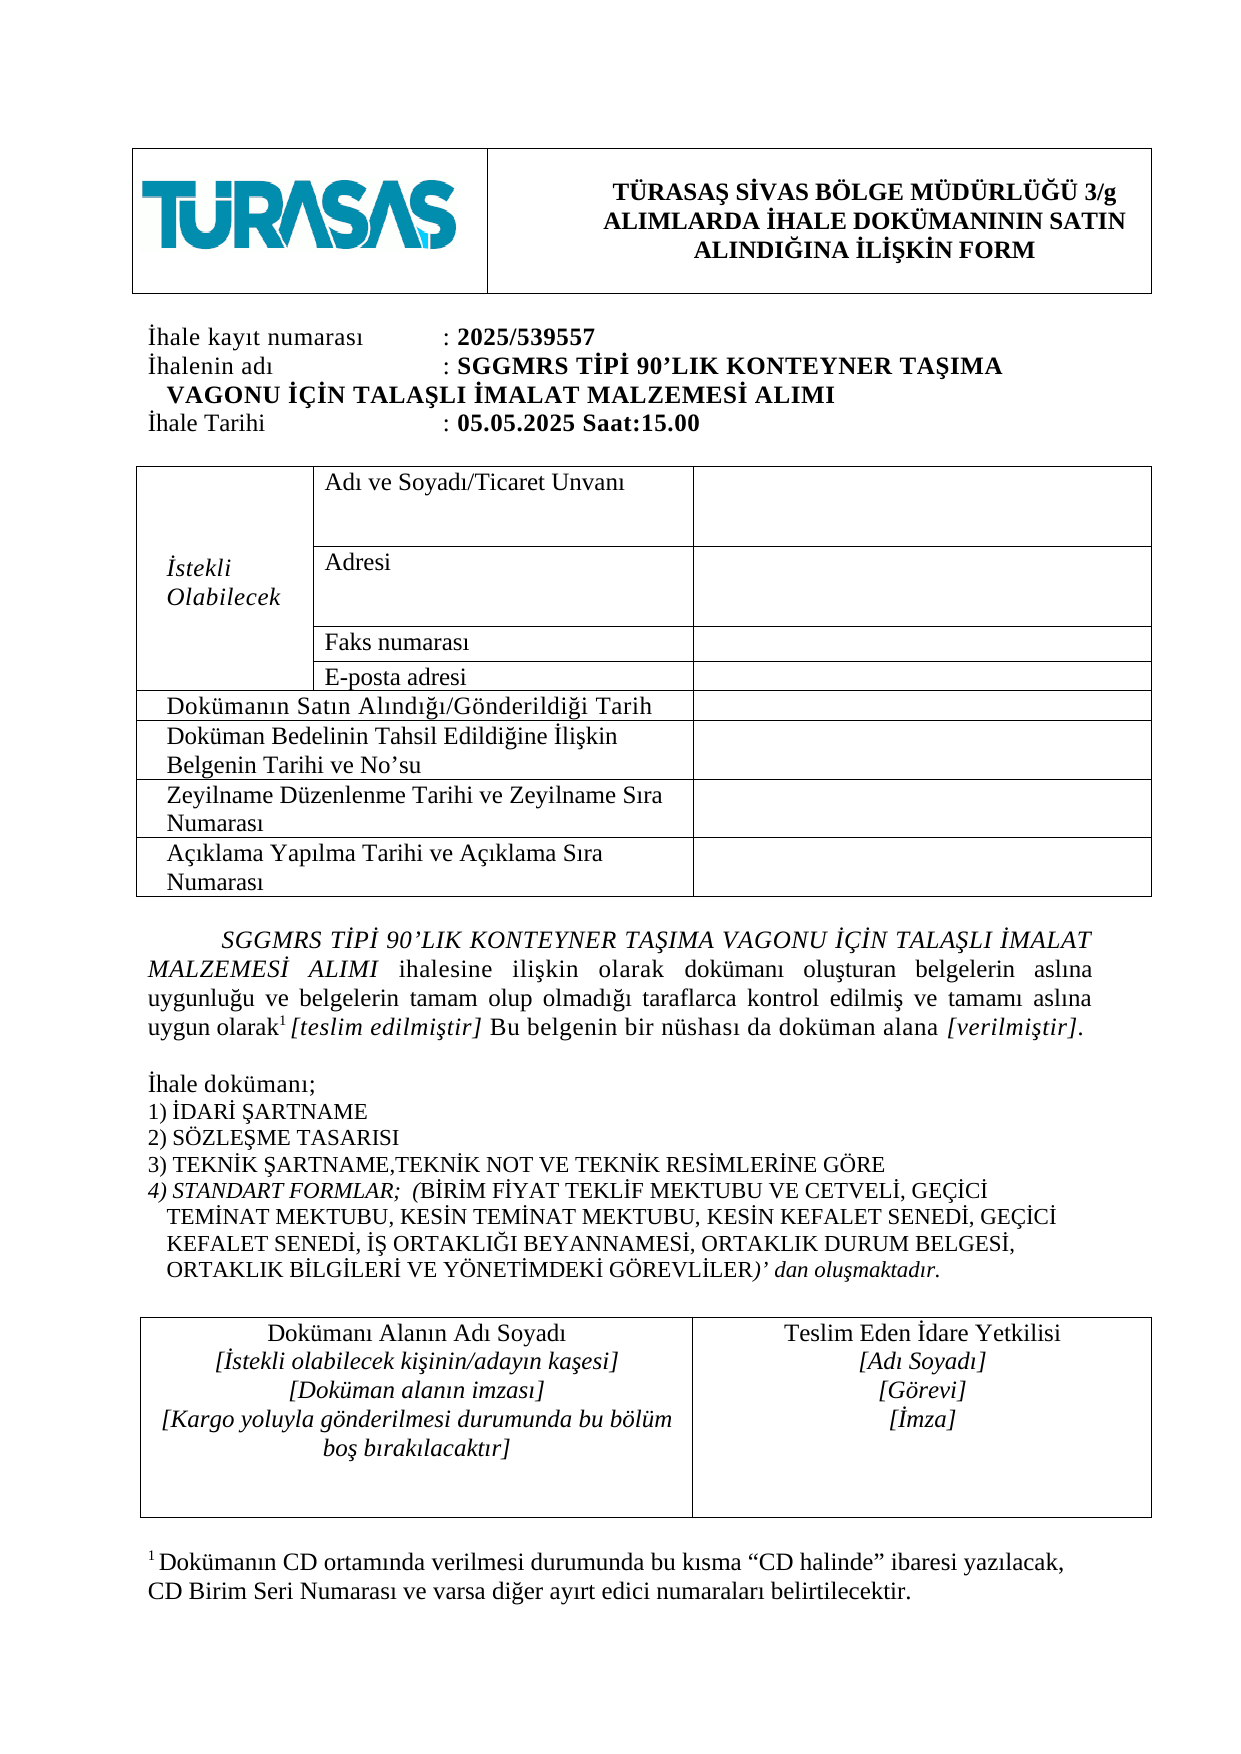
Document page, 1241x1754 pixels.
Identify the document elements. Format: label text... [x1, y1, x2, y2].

table_cell [694, 721, 1151, 779]
table_cell Adresi [314, 547, 693, 626]
text İhalenin adı : SGGMRS TİPİ 90’LIK KONTEYNER TAŞIMA VAGONU İÇİN TALAŞLI İMALAT MALZEMESİ ALIMI [148, 351, 1093, 408]
table_cell Faks numarası [314, 627, 693, 661]
table_cell [694, 838, 1151, 896]
table_header [133, 149, 487, 292]
table_header Adı ve Soyadı/Ticaret Unvanı [314, 467, 693, 546]
table_cell [694, 627, 1151, 661]
table_cell Doküman Bedelinin Tahsil Edildiğine İlişkin Belgenin Tarihi ve No’su [137, 721, 693, 779]
table_cell Dokümanın Satın Alındığı/Gönderildiği Tarih [137, 691, 693, 720]
table_header TÜRASAŞ SİVAS BÖLGE MÜDÜRLÜĞÜ 3/g ALIMLARDA İHALE DOKÜMANININ SATIN ALINDIĞINA İLİŞKİN FORM [488, 149, 1151, 292]
text İhale kayıt numarası : 2025/539557 [148, 322, 1093, 351]
table_header İstekli Olabilecek [137, 467, 313, 690]
table_cell Zeyilname Düzenlenme Tarihi ve Zeyilname Sıra Numarası [137, 780, 693, 837]
text 4) STANDART FORMLAR; (BİRİM FİYAT TEKLİF MEKTUBU VE CETVELİ, GEÇİCİ TEMİNAT MEKTUBU, KESİN TEMİNAT MEKTUBU, KESİN KEFALET SENEDİ, GEÇİCİ KEFALET SENEDİ, İŞ ORTAKLIĞI BEYANNAMESİ, ORTAKLIK DURUM BELGESİ, ORTAKLIK BİLGİLERİ VE YÖNETİMDEKİ GÖREVLİLER)’ dan oluşmaktadır. [148, 1177, 1093, 1282]
text 1) İDARİ ŞARTNAME [148, 1098, 1093, 1124]
table_cell [694, 547, 1151, 626]
table_cell E-posta adresi [314, 662, 693, 690]
table_cell [694, 780, 1151, 837]
table_cell Açıklama Yapılma Tarihi ve Açıklama Sıra Numarası [137, 838, 693, 896]
table_header Dokümanı Alanın Adı Soyadı [İstekli olabilecek kişinin/adayın kaşesi] [Doküman alanın imzası] [Kargo yoluyla gönderilmesi durumunda bu bölüm boş bırakılacaktır] [141, 1318, 692, 1517]
text 1 Dokümanın CD ortamında verilmesi durumunda bu kısma “CD halinde” ibaresi yazılacak, CD Birim Seri Numarası ve varsa diğer ayırt edici numaraları belirtilecektir. [148, 1547, 1093, 1604]
text 3) TEKNİK ŞARTNAME,TEKNİK NOT VE TEKNİK RESİMLERİNE GÖRE [148, 1151, 1093, 1177]
table_header [694, 467, 1151, 546]
table_header Teslim Eden İdare Yetkilisi [Adı Soyadı] [Görevi] [İmza] [693, 1318, 1151, 1517]
text SGGMRS TİPİ 90’LIK KONTEYNER TAŞIMA VAGONU İÇİN TALAŞLI İMALAT MALZEMESİ ALIMI ihalesine ilişkin olarak dokümanı oluşturan belgelerin aslına uygunluğu ve belgelerin tamam olup olmadığı taraflarca kontrol edilmiş ve tamamı aslına uygun olarak1 [teslim edilmiştir] Bu belgenin bir nüshası da doküman alana [verilmiştir]. [148, 926, 1093, 1041]
text 2) SÖZLEŞME TASARISI [148, 1124, 1093, 1151]
table_cell [694, 662, 1151, 690]
text İhale Tarihi : 05.05.2025 Saat:15.00 [148, 408, 1093, 437]
picture [140, 177, 458, 253]
table_cell [694, 691, 1151, 720]
text İhale dokümanı; [148, 1069, 1093, 1098]
